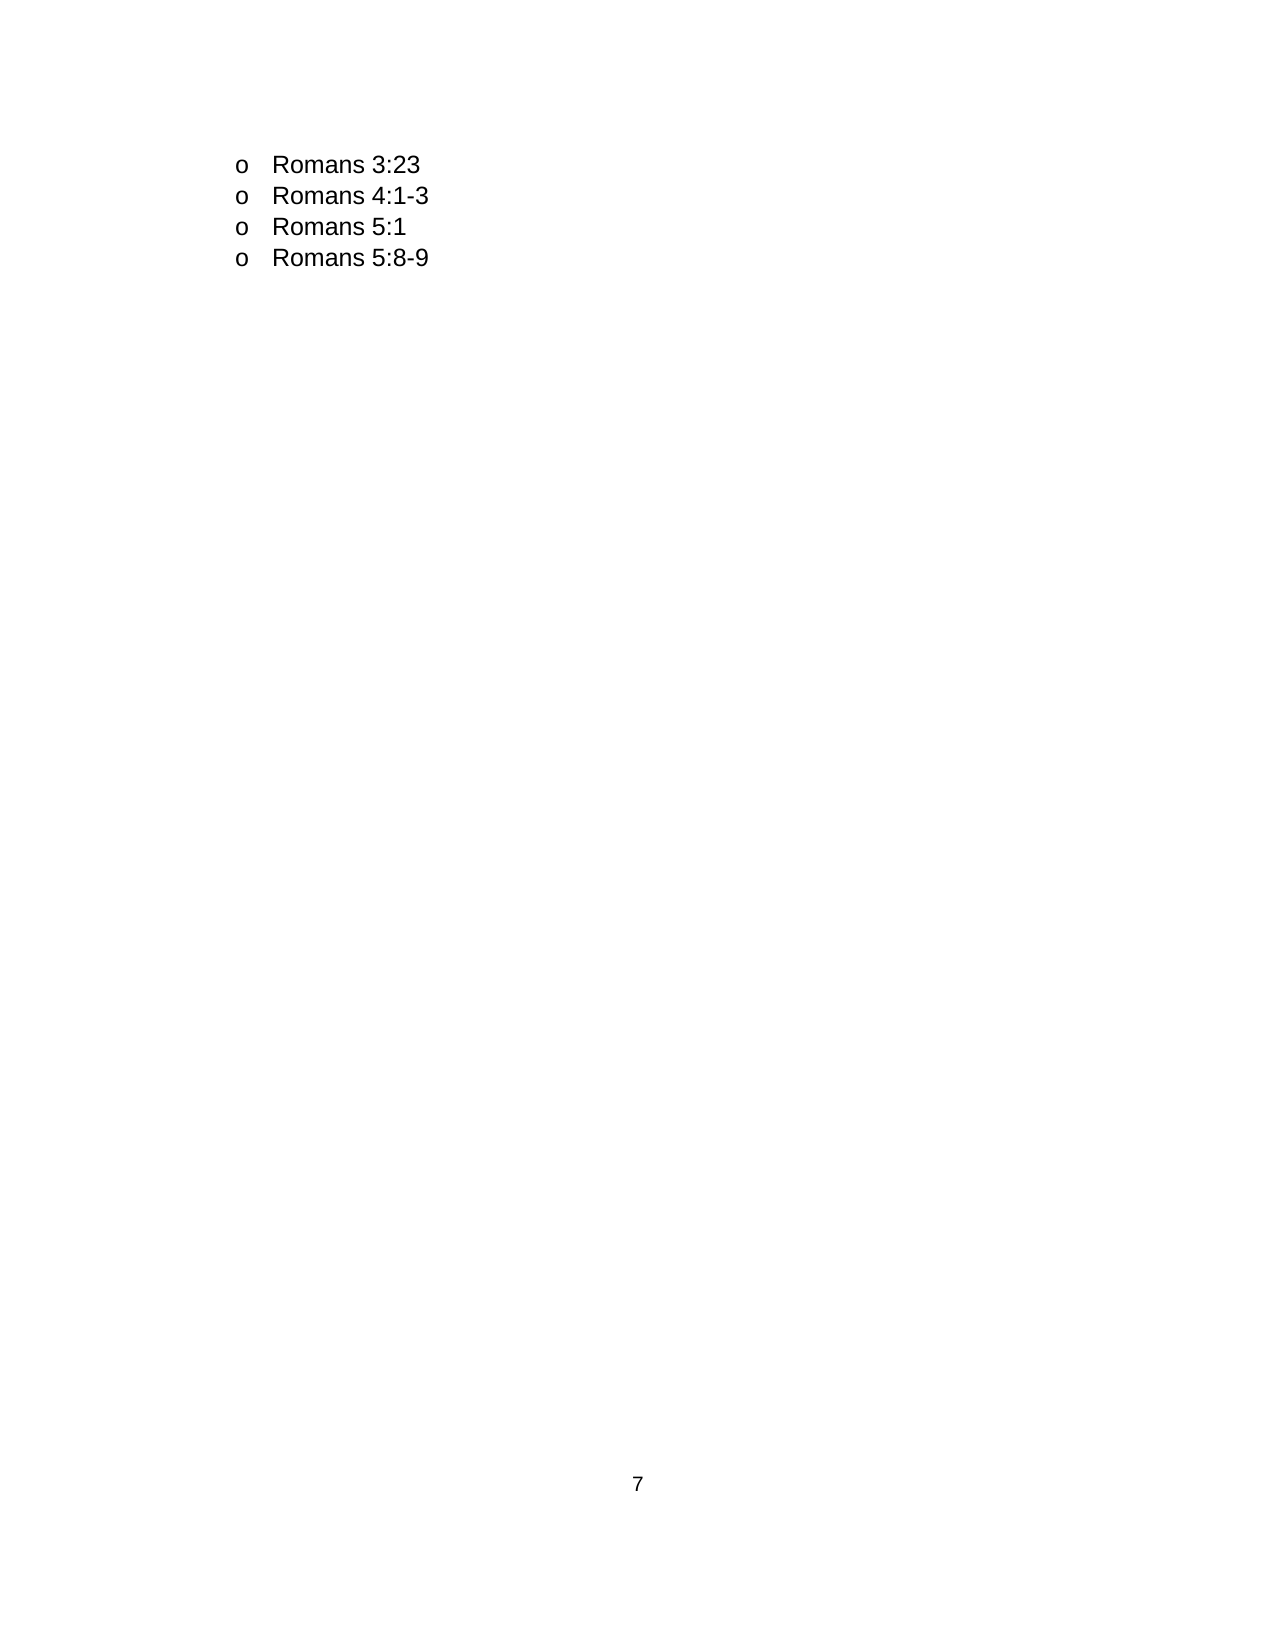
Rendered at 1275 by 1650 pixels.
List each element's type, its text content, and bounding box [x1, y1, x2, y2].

list Romans 3:23 [234, 150, 1125, 181]
list Romans 5:1 [234, 212, 1125, 243]
list Romans 4:1-3 [234, 181, 1125, 212]
list Romans 5:8-9 [234, 243, 1125, 274]
